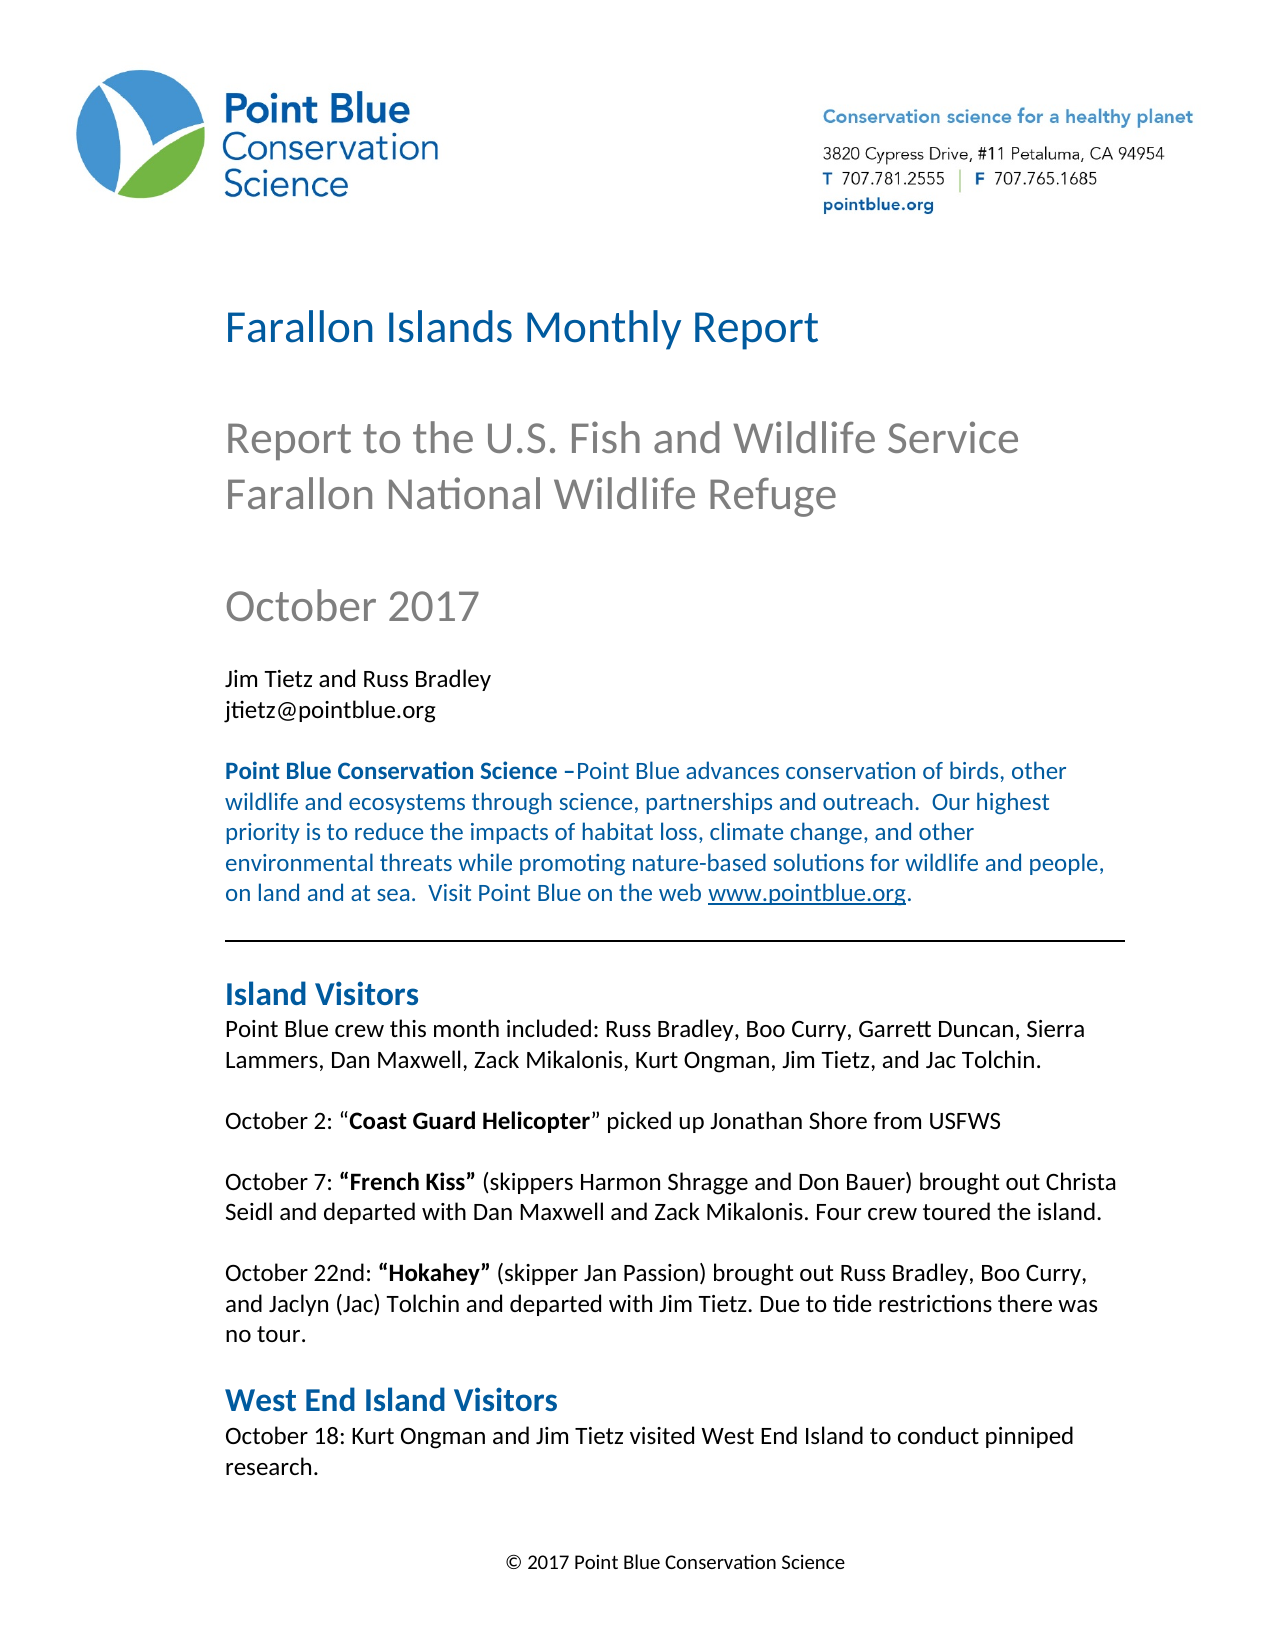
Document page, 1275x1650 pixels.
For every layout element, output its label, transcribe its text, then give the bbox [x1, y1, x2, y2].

text October 18: Kurt Ongman and Jim Tietz visited West End Island to conduct pinniped research. [225, 1420, 1125, 1481]
text Island Visitors [225, 972, 1125, 1013]
picture [1, 0, 1271, 251]
text October 7: “French Kiss” (skippers Harmon Shragge and Don Bauer) brought out Christa Seidl and departed with Dan Maxwell and Zack Mikalonis. Four crew toured the island. [225, 1166, 1125, 1227]
text Report to the U.S. Fish and Wildlife Service [225, 409, 1125, 465]
text Point Blue crew this month included: Russ Bradley, Boo Curry, Garrett Duncan, Sierra Lammers, Dan Maxwell, Zack Mikalonis, Kurt Ongman, Jim Tietz, and Jac Tolchin. [225, 1013, 1125, 1074]
text October 2017 [225, 577, 1125, 633]
text Farallon Islands Monthly Report [225, 297, 1125, 353]
text October 22nd: “Hokahey” (skipper Jan Passion) brought out Russ Bradley, Boo Curry, and Jaclyn (Jac) Tolchin and departed with Jim Tietz. Due to tide restrictions there was no tour. [225, 1257, 1125, 1349]
text jtietz@pointblue.org [225, 694, 1125, 725]
text Farallon National Wildlife Refuge [225, 465, 1125, 521]
text West End Island Visitors [225, 1379, 1125, 1420]
text Jim Tietz and Russ Bradley [225, 664, 1125, 694]
text October 2: “Coast Guard Helicopter” picked up Jonathan Shore from USFWS [225, 1105, 1125, 1135]
text Point Blue Conservation Science –Point Blue advances conservation of birds, other wildlife and ecosystems through science, partnerships and outreach. Our highest priority is to reduce the impacts of habitat loss, climate change, and other environmental threats while promoting nature-based solutions for wildlife and people, on land and at sea. Visit Point Blue on the web www.pointblue.org. [225, 755, 1125, 908]
